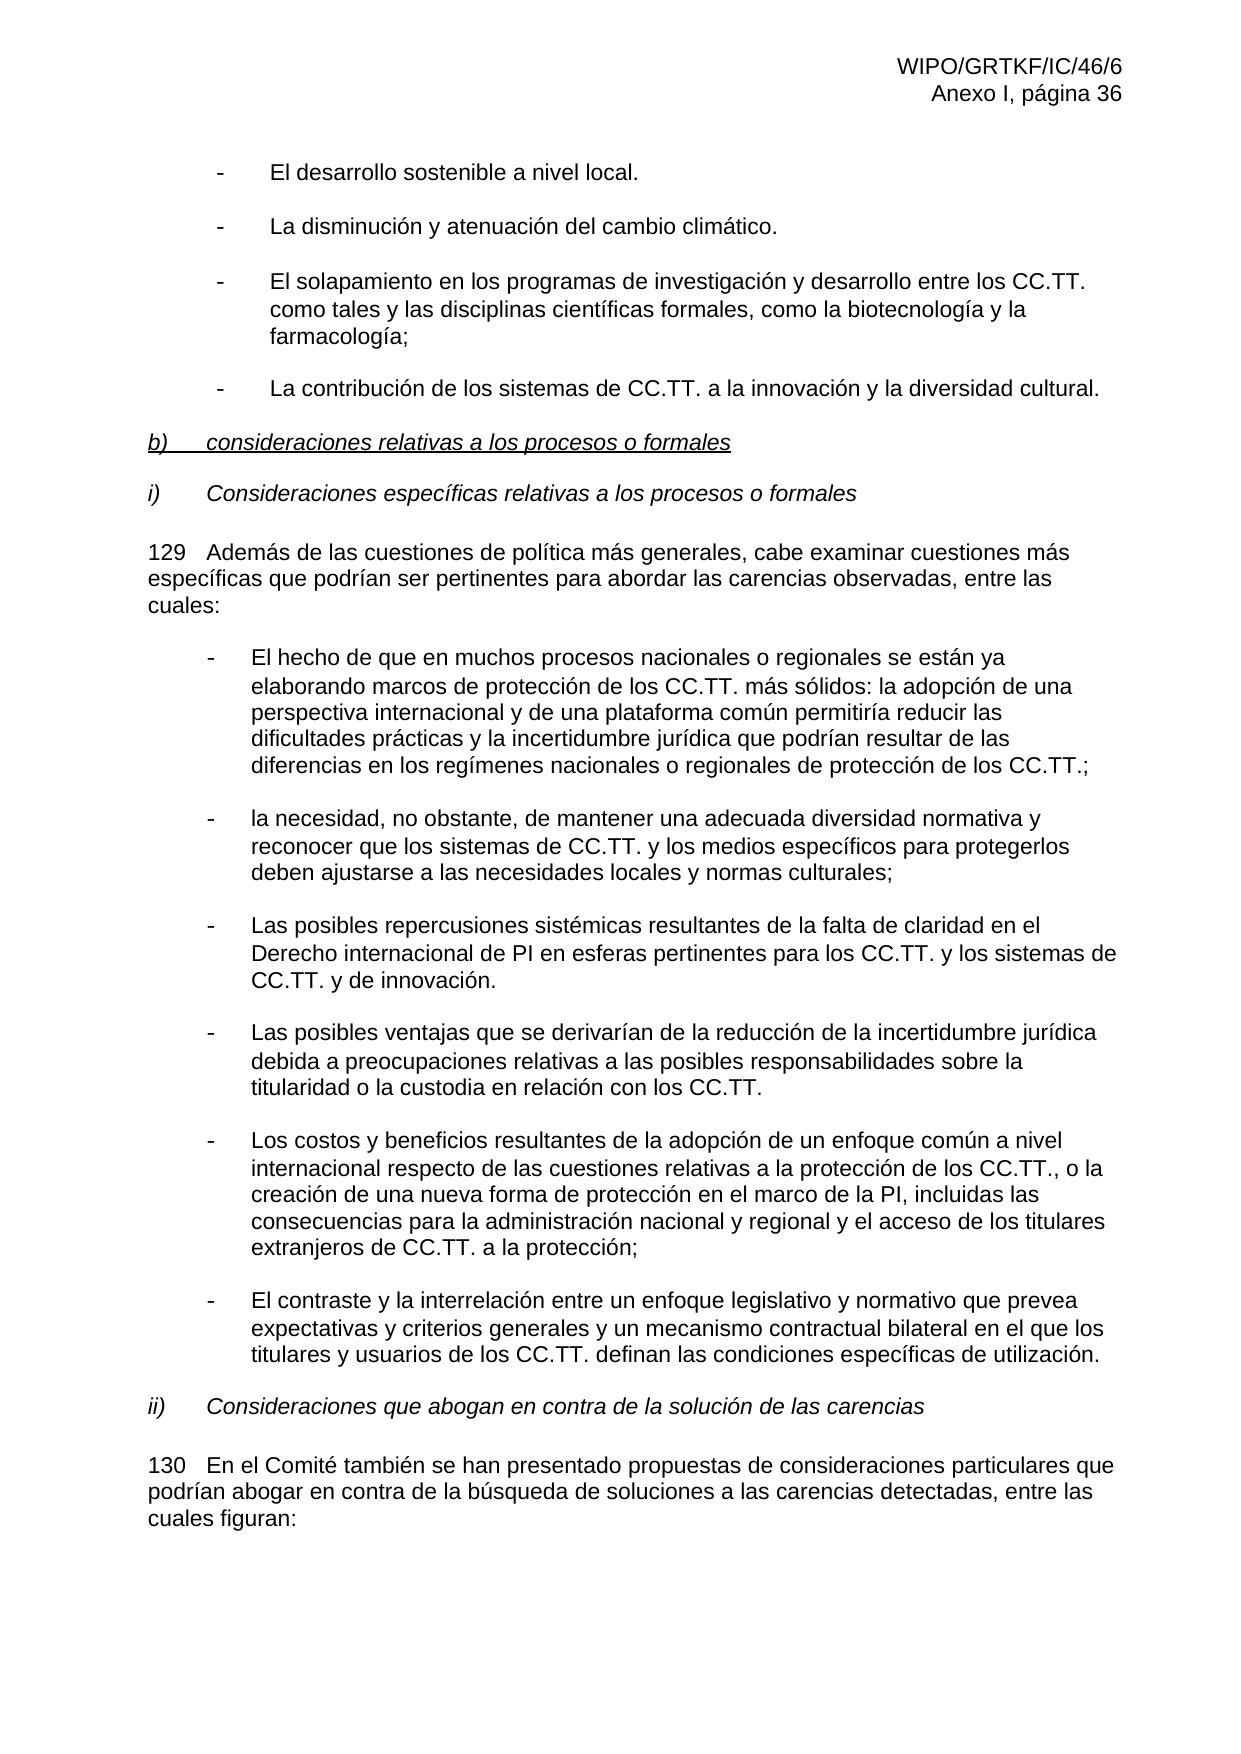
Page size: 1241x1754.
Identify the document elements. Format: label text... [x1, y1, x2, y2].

subtitle b) consideraciones relativas a los procesos o formales [148, 429, 1122, 455]
list El solapamiento en los programas de investigación y desarrollo entre los CC.TT. como tales y las disciplinas científicas formales, como la biotecnología y la farmacología; [213, 268, 1122, 349]
list Los costos y beneficios resultantes de la adopción de un enfoque común a nivel internacional respecto de las cuestiones relativas a la protección de los CC.TT., o la creación de una nueva forma de protección en el marco de la PI, incluidas las consecuencias para la administración nacional y regional y el acceso de los titulares extranjeros de CC.TT. a la protección; [204, 1127, 1122, 1260]
text Además de las cuestiones de política más generales, cabe examinar cuestiones más específicas que podrían ser pertinentes para abordar las carencias observadas, entre las cuales: [148, 539, 1122, 618]
list El contraste y la interrelación entre un enfoque legislativo y normativo que prevea expectativas y criterios generales y un mecanismo contractual bilateral en el que los titulares y usuarios de los CC.TT. definan las condiciones específicas de utilización. [204, 1287, 1122, 1368]
list La disminución y atenuación del cambio climático. [213, 213, 1122, 242]
subtitle i) Consideraciones específicas relativas a los procesos o formales [148, 480, 1122, 506]
list El hecho de que en muchos procesos nacionales o regionales se están ya elaborando marcos de protección de los CC.TT. más sólidos: la adopción de una perspectiva internacional y de una plataforma común permitiría reducir las dificultades prácticas y la incertidumbre jurídica que podrían resultar de las diferencias en los regímenes nacionales o regionales de protección de los CC.TT.; [204, 644, 1122, 778]
text En el Comité también se han presentado propuestas de consideraciones particulares que podrían abogar en contra de la búsqueda de soluciones a las carencias detectadas, entre las cuales figuran: [148, 1452, 1122, 1531]
list la necesidad, no obstante, de mantener una adecuada diversidad normativa y reconocer que los sistemas de CC.TT. y los medios específicos para protegerlos deben ajustarse a las necesidades locales y normas culturales; [204, 804, 1122, 886]
list Las posibles ventajas que se derivarían de la reducción de la incertidumbre jurídica debida a preocupaciones relativas a las posibles responsabilidades sobre la titularidad o la custodia en relación con los CC.TT. [204, 1019, 1122, 1100]
list La contribución de los sistemas de CC.TT. a la innovación y la diversidad cultural. [213, 375, 1122, 404]
subtitle ii) Consideraciones que abogan en contra de la solución de las carencias [148, 1393, 1122, 1419]
list Las posibles repercusiones sistémicas resultantes de la falta de claridad en el Derecho internacional de PI en esferas pertinentes para los CC.TT. y los sistemas de CC.TT. y de innovación. [204, 912, 1122, 993]
list El desarrollo sostenible a nivel local. [213, 158, 1122, 187]
